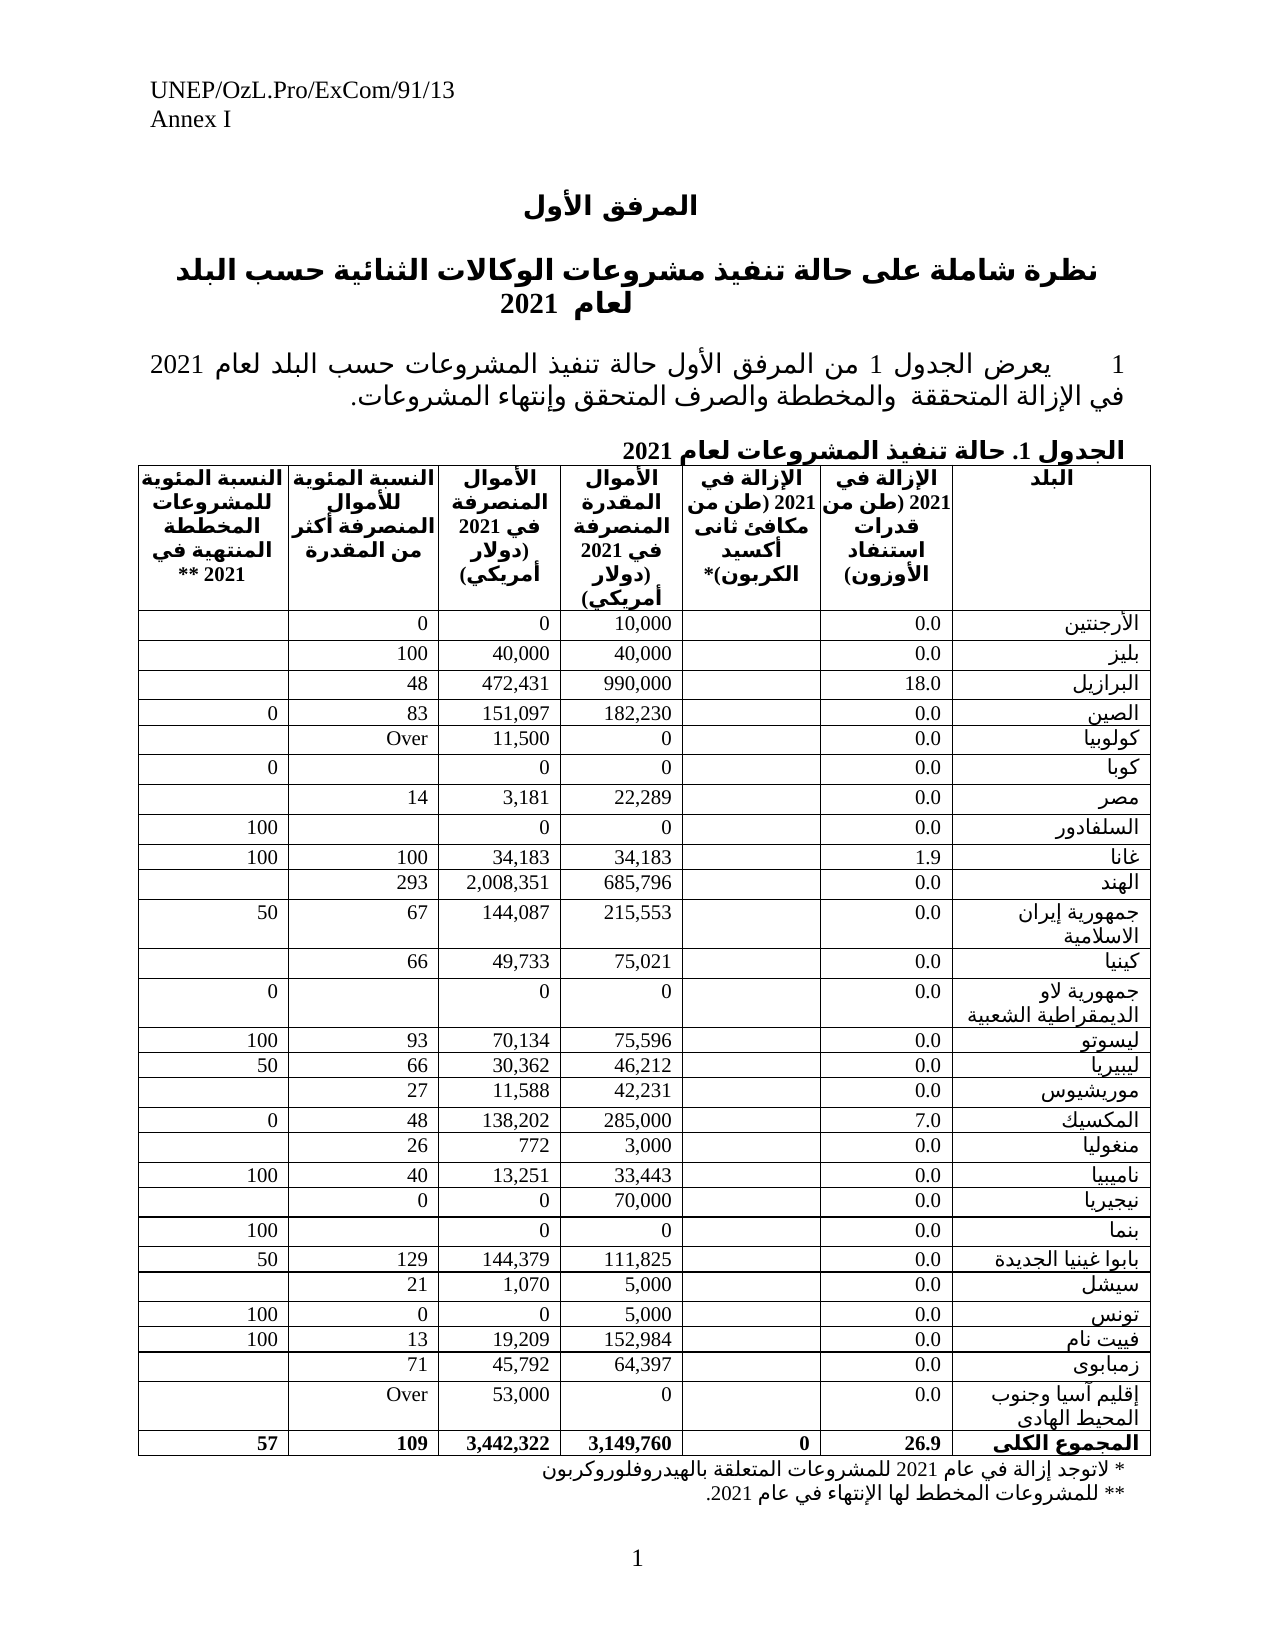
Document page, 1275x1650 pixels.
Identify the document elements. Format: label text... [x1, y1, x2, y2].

table_cell الأرجنتين [953, 611, 1150, 640]
table_header النسبة المئوية للأموال المنصرفة أكثر من المقدرة [289, 466, 438, 610]
table_cell [139, 1188, 288, 1216]
table_cell مصر [953, 785, 1150, 814]
table_cell [683, 755, 820, 784]
table_cell 3,442,322 [439, 1431, 560, 1455]
table_cell 0 [439, 1188, 560, 1216]
table_cell 50 [139, 900, 288, 948]
text * لاتوجد إزالة في عام 2021 للمشروعات المتعلقة بالهيدروفلوروكربون [150, 1456, 1125, 1481]
table_cell 1,070 [439, 1273, 560, 1301]
table_cell 0.0 [821, 1327, 952, 1351]
table_cell 3,149,760 [561, 1431, 682, 1455]
table_cell 53,000 [439, 1382, 560, 1430]
table_header الأموال المنصرفة في 2021 (دولار أمريكي) [439, 466, 560, 610]
table_cell [139, 726, 288, 754]
table_cell المكسيك [953, 1108, 1150, 1132]
table_cell 0 [561, 1218, 682, 1246]
table_cell 75,021 [561, 949, 682, 977]
table_cell الصين [953, 700, 1150, 724]
table_cell موريشيوس [953, 1078, 1150, 1107]
table_cell [289, 979, 438, 1027]
table_cell 34,183 [439, 845, 560, 869]
table_cell 3,000 [561, 1133, 682, 1162]
table_cell 11,588 [439, 1078, 560, 1107]
table_cell 30,362 [439, 1053, 560, 1077]
table_cell [139, 1133, 288, 1162]
table_cell 48 [289, 671, 438, 699]
table_cell 0.0 [821, 1302, 952, 1326]
table_header النسبة المئوية للمشروعات المخططة المنتهية في 2021 ** [139, 466, 288, 610]
table_cell 93 [289, 1028, 438, 1052]
table_cell [139, 1078, 288, 1107]
table_cell 0 [139, 1108, 288, 1132]
table_cell فييت نام [953, 1327, 1150, 1351]
table_cell 10,000 [561, 611, 682, 640]
table_cell 50 [139, 1053, 288, 1077]
table_cell 66 [289, 1053, 438, 1077]
table_cell 21 [289, 1273, 438, 1301]
table_cell 26.9 [821, 1431, 952, 1455]
table_cell 109 [289, 1431, 438, 1455]
table_cell [683, 1133, 820, 1162]
table_cell 57 [139, 1431, 288, 1455]
table_cell 0.0 [821, 1247, 952, 1271]
table_cell [289, 755, 438, 784]
table_cell 40,000 [439, 641, 560, 669]
table_cell Over [289, 726, 438, 754]
table_cell 67 [289, 900, 438, 948]
table_cell زمبابوى [953, 1353, 1150, 1381]
table_cell 0.0 [821, 1078, 952, 1107]
table_cell 685,796 [561, 870, 682, 898]
table_cell 71 [289, 1353, 438, 1381]
table_cell 0.0 [821, 641, 952, 669]
table_cell 100 [139, 815, 288, 844]
table_cell [683, 1327, 820, 1351]
table_cell 0.0 [821, 1028, 952, 1052]
table_cell [683, 611, 820, 640]
table_cell 0 [683, 1431, 820, 1455]
table_cell 182,230 [561, 700, 682, 724]
text ** للمشروعات المخطط لها الإنتهاء في عام 2021. [150, 1481, 1125, 1504]
table_header الأموال المقدرة المنصرفة في 2021 (دولار أمريكي) [561, 466, 682, 610]
table_cell [683, 1218, 820, 1246]
table_cell 0 [561, 1382, 682, 1430]
table_cell [683, 641, 820, 669]
table_cell جمهورية لاو الديمقراطية الشعبية [953, 979, 1150, 1027]
table_cell [683, 870, 820, 898]
table_cell 3,181 [439, 785, 560, 814]
table_cell 0 [289, 1302, 438, 1326]
table_cell [139, 671, 288, 699]
table_cell 11,500 [439, 726, 560, 754]
table_cell 0 [139, 700, 288, 724]
table_cell 27 [289, 1078, 438, 1107]
table_cell [139, 785, 288, 814]
table_cell [683, 1163, 820, 1187]
table_cell [683, 671, 820, 699]
table_cell 64,397 [561, 1353, 682, 1381]
table_cell 0 [439, 755, 560, 784]
table_cell 0.0 [821, 611, 952, 640]
table_cell [139, 1353, 288, 1381]
table_cell 152,984 [561, 1327, 682, 1351]
table_cell 0 [561, 726, 682, 754]
table_cell [683, 1078, 820, 1107]
table_cell [683, 700, 820, 724]
table_cell 0.0 [821, 1133, 952, 1162]
table_cell إقليم آسيا وجنوب المحيط الهادى [953, 1382, 1150, 1430]
table_cell 19,209 [439, 1327, 560, 1351]
table_cell 0 [439, 1218, 560, 1246]
table_cell 40,000 [561, 641, 682, 669]
table_cell كينيا [953, 949, 1150, 977]
table_cell غانا [953, 845, 1150, 869]
table_cell 18.0 [821, 671, 952, 699]
table_cell 48 [289, 1108, 438, 1132]
table_cell [683, 1273, 820, 1301]
table_cell 0 [289, 611, 438, 640]
table_cell 0.0 [821, 1382, 952, 1430]
table_cell 2,008,351 [439, 870, 560, 898]
table_cell 0 [139, 979, 288, 1027]
table_header الإزالة في 2021 (طن من مكافئ ثانى أكسيد الكربون)* [683, 466, 820, 610]
table_cell [289, 815, 438, 844]
table_cell 0.0 [821, 815, 952, 844]
table_cell 772 [439, 1133, 560, 1162]
table_cell [289, 1218, 438, 1246]
table_cell [683, 1382, 820, 1430]
table_cell [683, 845, 820, 869]
table_cell 40 [289, 1163, 438, 1187]
table_cell 138,202 [439, 1108, 560, 1132]
table_cell 22,289 [561, 785, 682, 814]
table_cell نيجيريا [953, 1188, 1150, 1216]
table_cell [139, 949, 288, 977]
table_cell 0.0 [821, 1273, 952, 1301]
table_cell 5,000 [561, 1302, 682, 1326]
table_cell 0.0 [821, 1163, 952, 1187]
table_cell 0 [289, 1188, 438, 1216]
table_cell 151,097 [439, 700, 560, 724]
table_cell [683, 1247, 820, 1271]
table_cell بنما [953, 1218, 1150, 1246]
table_cell 49,733 [439, 949, 560, 977]
table_cell 0.0 [821, 755, 952, 784]
table_cell 5,000 [561, 1273, 682, 1301]
table_cell 70,134 [439, 1028, 560, 1052]
table_cell 50 [139, 1247, 288, 1271]
table_cell جمهورية إيران الاسلامية [953, 900, 1150, 948]
table_cell 14 [289, 785, 438, 814]
table_cell البرازيل [953, 671, 1150, 699]
table_cell 46,212 [561, 1053, 682, 1077]
table_cell [139, 611, 288, 640]
table_cell 144,379 [439, 1247, 560, 1271]
table_cell منغوليا [953, 1133, 1150, 1162]
table_cell Over [289, 1382, 438, 1430]
table_header البلد [953, 466, 1150, 610]
table_cell [139, 641, 288, 669]
table_cell 0.0 [821, 785, 952, 814]
table_cell [683, 726, 820, 754]
table_cell [683, 785, 820, 814]
table_cell 285,000 [561, 1108, 682, 1132]
table_cell [139, 870, 288, 898]
table_cell 100 [139, 1163, 288, 1187]
table_cell 0.0 [821, 979, 952, 1027]
table_cell [683, 1108, 820, 1132]
table_cell 472,431 [439, 671, 560, 699]
table_cell 66 [289, 949, 438, 977]
table_cell كوبا [953, 755, 1150, 784]
table_cell 0 [561, 979, 682, 1027]
table_cell 100 [139, 1218, 288, 1246]
table_cell 0 [439, 979, 560, 1027]
table_cell 26 [289, 1133, 438, 1162]
table_cell 129 [289, 1247, 438, 1271]
table_header الإزالة في 2021 (طن من قدرات استنفاد الأوزون) [821, 466, 952, 610]
table_cell [683, 1353, 820, 1381]
table_cell 0.0 [821, 949, 952, 977]
table_cell 0.0 [821, 700, 952, 724]
table_cell 0 [139, 755, 288, 784]
table_cell 34,183 [561, 845, 682, 869]
table_cell 0.0 [821, 726, 952, 754]
table_cell 215,553 [561, 900, 682, 948]
table_cell الهند [953, 870, 1150, 898]
table_cell ليبيريا [953, 1053, 1150, 1077]
text المرفق الأول [150, 190, 1125, 222]
table_cell 0.0 [821, 1188, 952, 1216]
table_cell [683, 979, 820, 1027]
table_cell [683, 815, 820, 844]
table_cell 990,000 [561, 671, 682, 699]
table_cell [683, 1053, 820, 1077]
table_cell سيشل [953, 1273, 1150, 1301]
table_cell 0 [561, 815, 682, 844]
table_cell ليسوتو [953, 1028, 1150, 1052]
table_cell [683, 949, 820, 977]
table_cell [683, 1302, 820, 1326]
table_cell 13 [289, 1327, 438, 1351]
table_cell 0 [561, 755, 682, 784]
table_cell 144,087 [439, 900, 560, 948]
table_cell 0.0 [821, 1053, 952, 1077]
table_cell 0 [439, 815, 560, 844]
table_cell بليز [953, 641, 1150, 669]
table_cell 1.9 [821, 845, 952, 869]
subtitle نظرة شاملة على حالة تنفيذ مشروعات الوكالات الثنائية حسب البلد لعام 2021 [150, 253, 1125, 320]
table_cell 100 [139, 1028, 288, 1052]
table_cell السلفادور [953, 815, 1150, 844]
table_cell 111,825 [561, 1247, 682, 1271]
table_cell [683, 900, 820, 948]
table_cell 100 [289, 641, 438, 669]
table_cell 0.0 [821, 1218, 952, 1246]
table_cell 0 [439, 1302, 560, 1326]
table_cell 100 [289, 845, 438, 869]
table_cell 0 [439, 611, 560, 640]
table_cell تونس [953, 1302, 1150, 1326]
table_cell 42,231 [561, 1078, 682, 1107]
table_cell المجموع الكلى [953, 1431, 1150, 1455]
table_cell 70,000 [561, 1188, 682, 1216]
table_cell 75,596 [561, 1028, 682, 1052]
table_cell 33,443 [561, 1163, 682, 1187]
table_cell ناميبيا [953, 1163, 1150, 1187]
table_cell بابوا غينيا الجديدة [953, 1247, 1150, 1271]
table_cell 100 [139, 845, 288, 869]
table_cell 293 [289, 870, 438, 898]
table_cell 0.0 [821, 1353, 952, 1381]
subtitle الجدول 1. حالة تنفيذ المشروعات لعام 2021 [150, 436, 1125, 464]
table_cell 100 [139, 1302, 288, 1326]
table_cell 0.0 [821, 900, 952, 948]
table_cell [139, 1273, 288, 1301]
table_cell 7.0 [821, 1108, 952, 1132]
table_cell 83 [289, 700, 438, 724]
subtitle 1 يعرض الجدول 1 من المرفق الأول حالة تنفيذ المشروعات حسب البلد لعام 2021 في الإزالة المتحققة والمخططة والصرف المتحقق وإنتهاء المشروعات. [150, 348, 1125, 411]
table_cell 0.0 [821, 870, 952, 898]
table_cell 100 [139, 1327, 288, 1351]
table_cell كولوبيا [953, 726, 1150, 754]
table_cell [139, 1382, 288, 1430]
table_cell 13,251 [439, 1163, 560, 1187]
table_cell [683, 1028, 820, 1052]
table_cell [683, 1188, 820, 1216]
table_cell 45,792 [439, 1353, 560, 1381]
